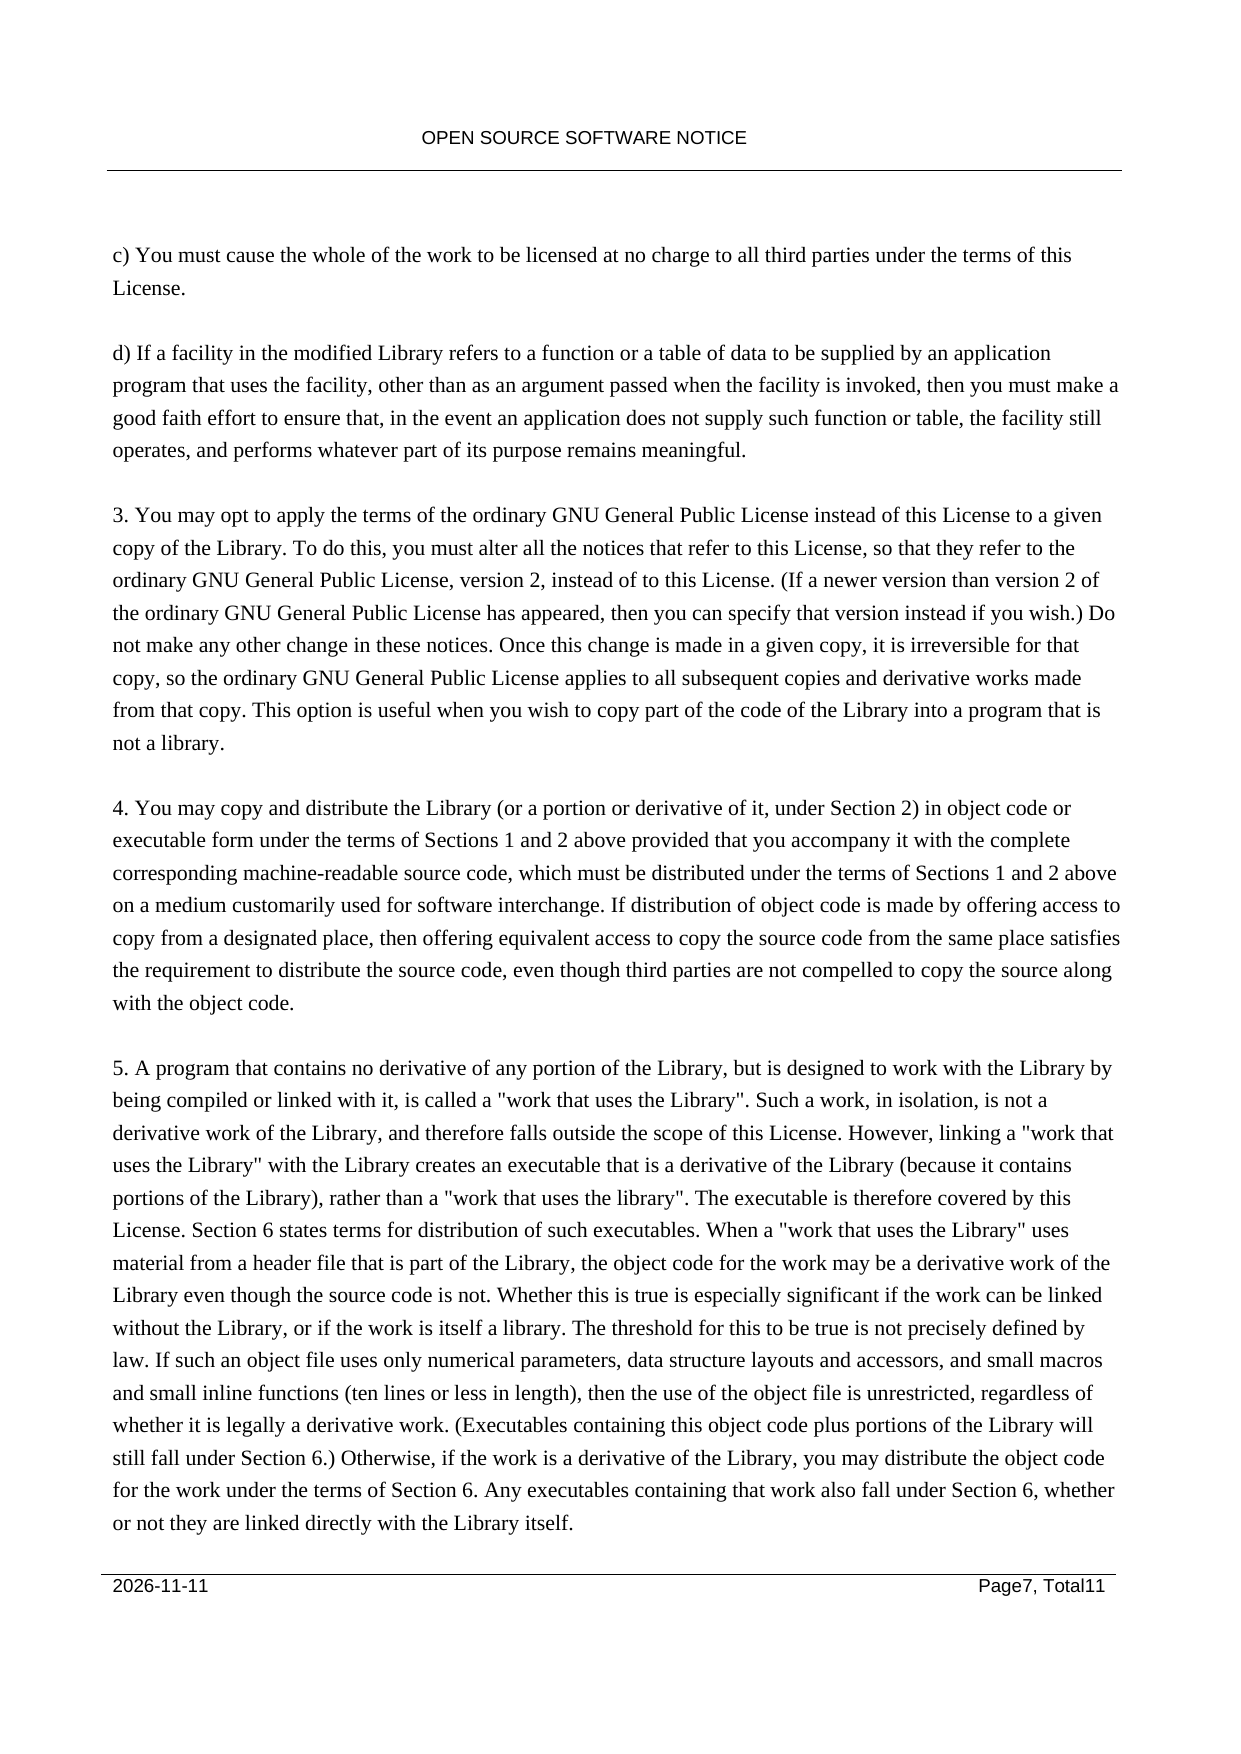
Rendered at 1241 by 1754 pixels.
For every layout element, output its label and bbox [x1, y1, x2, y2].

text [112, 206, 1128, 1539]
